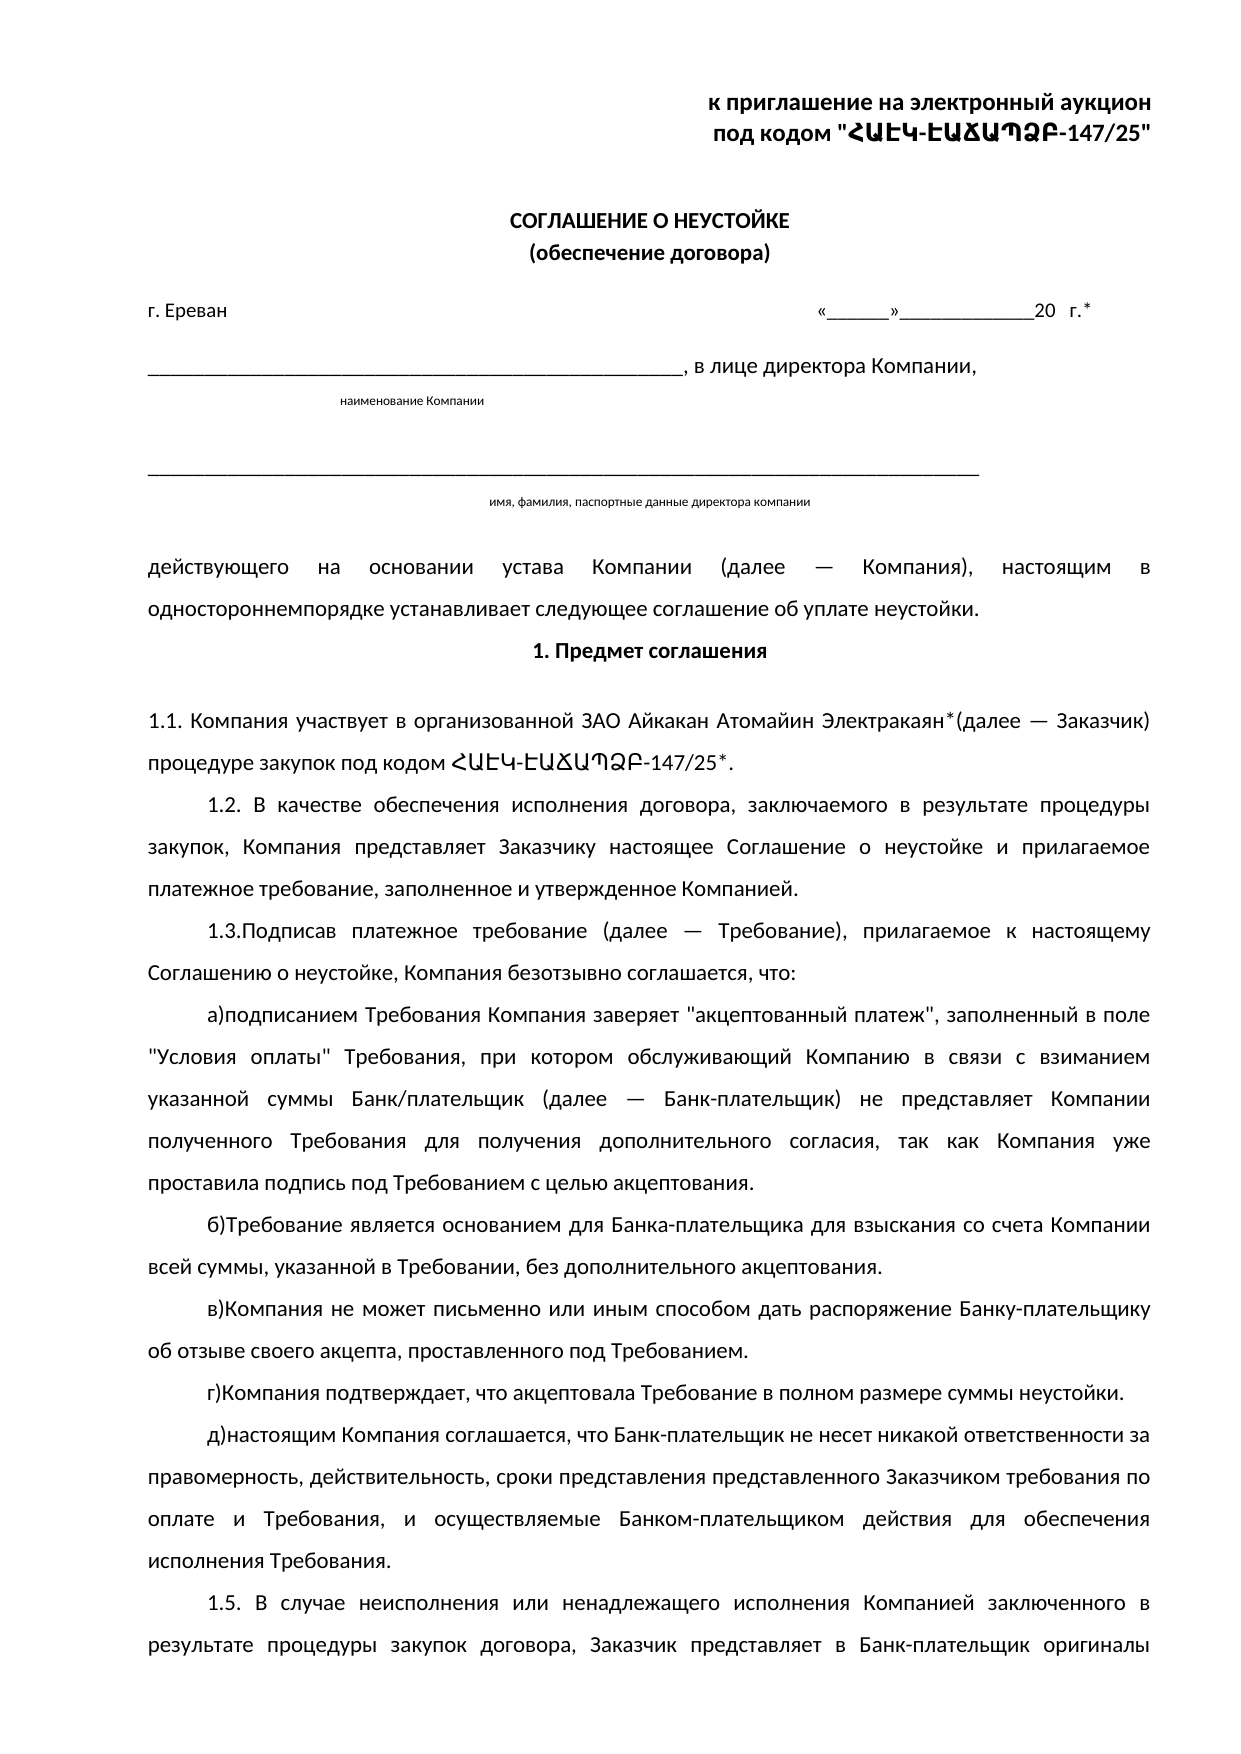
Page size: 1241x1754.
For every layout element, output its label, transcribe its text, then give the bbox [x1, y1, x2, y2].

table_header г. Ереван [136, 297, 635, 351]
text 1. Предмет соглашения [148, 636, 1152, 664]
text 1.1. Компания участвует в организованной ЗАО Айкакан Атомайин Электракаян*(далее — Заказчик) процедуре закупок под кодом ՀԱԷԿ-ԷԱՃԱՊՁԲ-147/25*. [148, 706, 1152, 776]
text _________________________________________________________________________ [148, 452, 1152, 480]
text имя, фамилия, паспортные данные директора компании [148, 494, 1152, 522]
text под кодом "ՀԱԷԿ-ԷԱՃԱՊՁԲ-147/25" [148, 117, 1152, 147]
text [148, 1588, 1152, 1658]
text действующего на основании устава Компании (далее — Компания), настоящим в одностороннемпорядке устанавливает следующее соглашение об уплате неустойки. [148, 552, 1152, 622]
text а)подписанием Требования Компания заверяет "акцептованный платеж", заполненный в поле "Условия оплаты" Требования, при котором обслуживающий Компанию в связи с взиманием указанной суммы Банк/плательщик (далее — Банк-плательщик) не представляет Компании полученного Требования для получения дополнительного согласия, так как Компания уже проставила подпись под Требованием с целью акцептования. [148, 1000, 1152, 1196]
text к приглашение на электронный аукцион [177, 86, 1152, 117]
table_header «______»_____________20 г.* [635, 297, 1104, 351]
text д)настоящим Компания соглашается, что Банк-плательщик не несет никакой ответственности за правомерность, действительность, сроки представления представленного Заказчиком требования по оплате и Требования, и осуществляемые Банком-плательщиком действия для обеспечения исполнения Требования. [148, 1420, 1152, 1574]
text _______________________________________________, в лице директора Компании, [148, 351, 1152, 379]
text б)Требование является основанием для Банка-плательщика для взыскания со счета Компании всей суммы, указанной в Требовании, без дополнительного акцептования. [148, 1210, 1152, 1280]
text в)Компания не может письменно или иным способом дать распоряжение Банку-плательщику об отзыве своего акцепта, проставленного под Требованием. [148, 1294, 1152, 1364]
text (обеспечение договора) [148, 238, 1152, 266]
text наименование Компании [340, 393, 1152, 421]
text г)Компания подтверждает, что акцептовала Требование в полном размере суммы неустойки. [148, 1378, 1152, 1406]
text 1.3.Подписав платежное требование (далее — Требование), прилагаемое к настоящему Соглашению о неустойке, Компания безотзывно соглашается, что: [148, 916, 1152, 986]
text 1.2. В качестве обеспечения исполнения договора, заключаемого в результате процедуры закупок, Компания представляет Заказчику настоящее Соглашение о неустойке и прилагаемое платежное требование, заполненное и утвержденное Компанией. [148, 790, 1152, 902]
text СОГЛАШЕНИЕ О НЕУСТОЙКЕ [148, 206, 1152, 234]
